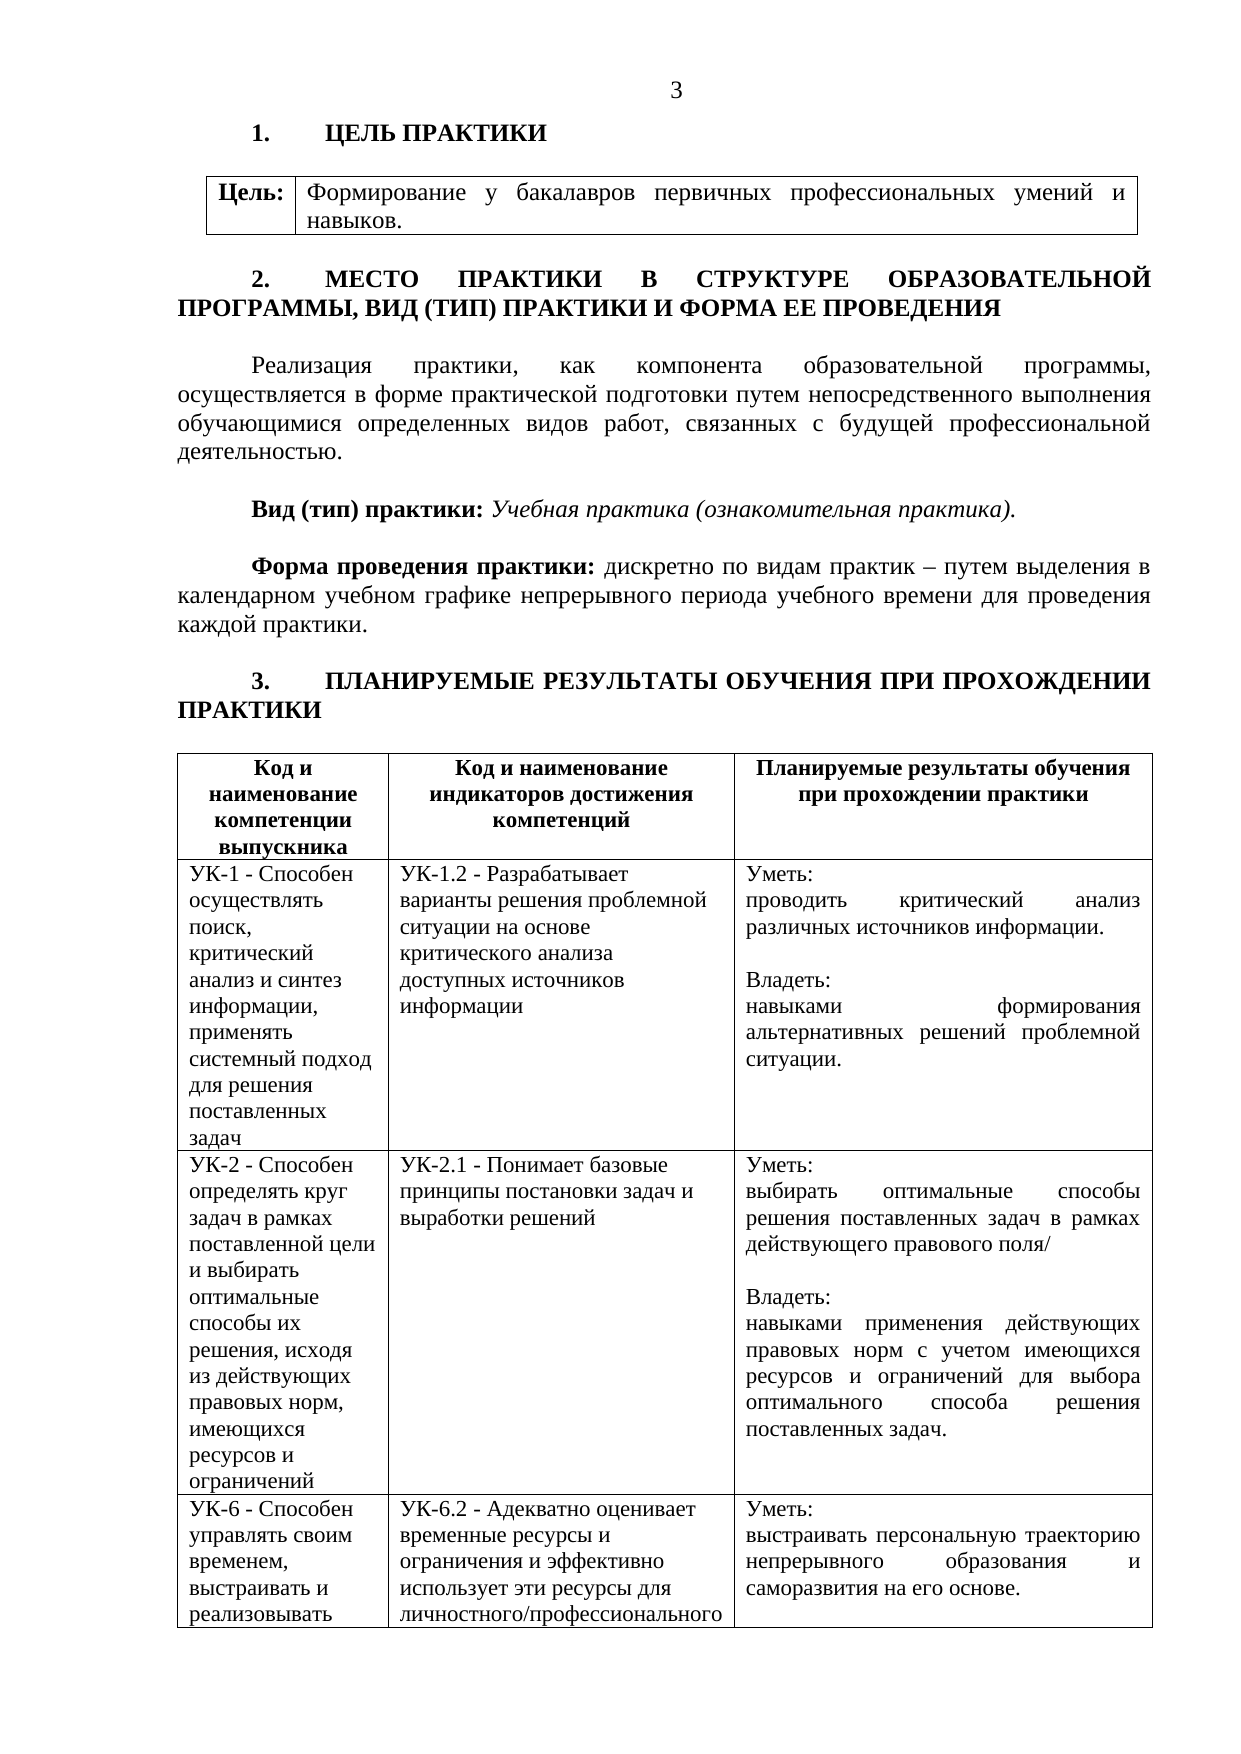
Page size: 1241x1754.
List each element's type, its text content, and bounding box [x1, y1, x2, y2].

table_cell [389, 1495, 734, 1627]
list МЕСТО ПРАКТИКИ В СТРУКТУРЕ ОБРАЗОВАТЕЛЬНОЙ ПРОГРАММЫ, ВИД (ТИП) ПРАКТИКИ И ФОРМА ЕЕ ПРОВЕДЕНИЯ [177, 264, 1152, 321]
table_cell Уметь: выбирать оптимальные способы решения поставленных задач в рамках действующего правового поля/ Владеть: навыками применения действующих правовых норм с учетом имеющихся ресурсов и ограничений для выбора оптимального способа решения поставленных задач. [735, 1151, 1152, 1494]
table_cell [735, 1495, 1152, 1627]
text Реализация практики, как компонента образовательной программы, осуществляется в форме практической подготовки путем непосредственного выполнения обучающимися определенных видов работ, связанных с будущей профессиональной деятельностью. [177, 350, 1152, 465]
text Форма проведения практики: дискретно по видам практик – путем выделения в календарном учебном графике непрерывного периода учебного времени для проведения каждой практики. [177, 551, 1152, 638]
table_header Код и наименование компетенции выпускника [178, 754, 388, 859]
table_cell УК-1 - Способен осуществлять поиск, критический анализ и синтез информации, применять системный подход для решения поставленных задач [178, 860, 388, 1150]
text Вид (тип) практики: Учебная практика (ознакомительная практика). [177, 494, 1152, 523]
table_header Код и наименование индикаторов достижения компетенций [389, 754, 734, 859]
table_cell УК-1.2 - Разрабатывает варианты решения проблемной ситуации на основе критического анализа доступных источников информации [389, 860, 734, 1150]
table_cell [178, 1495, 388, 1627]
list ПЛАНИРУЕМЫЕ РЕЗУЛЬТАТЫ ОБУЧЕНИЯ ПРИ ПРОХОЖДЕНИИ ПРАКТИКИ [177, 666, 1152, 724]
list ЦЕЛЬ ПРАКТИКИ [177, 118, 1152, 147]
table_cell Уметь: проводить критический анализ различных источников информации. Владеть: навыками формирования альтернативных решений проблемной ситуации. [735, 860, 1152, 1150]
table_cell УК-2.1 - Понимает базовые принципы постановки задач и выработки решений [389, 1151, 734, 1494]
table_cell УК-2 - Способен определять круг задач в рамках поставленной цели и выбирать оптимальные способы их решения, исходя из действующих правовых норм, имеющихся ресурсов и ограничений [178, 1151, 388, 1494]
table_header Цель: [207, 177, 295, 234]
table_header Формирование у бакалавров первичных профессиональных умений и навыков. [296, 177, 1137, 234]
table_header Планируемые результаты обучения при прохождении практики [735, 754, 1152, 859]
